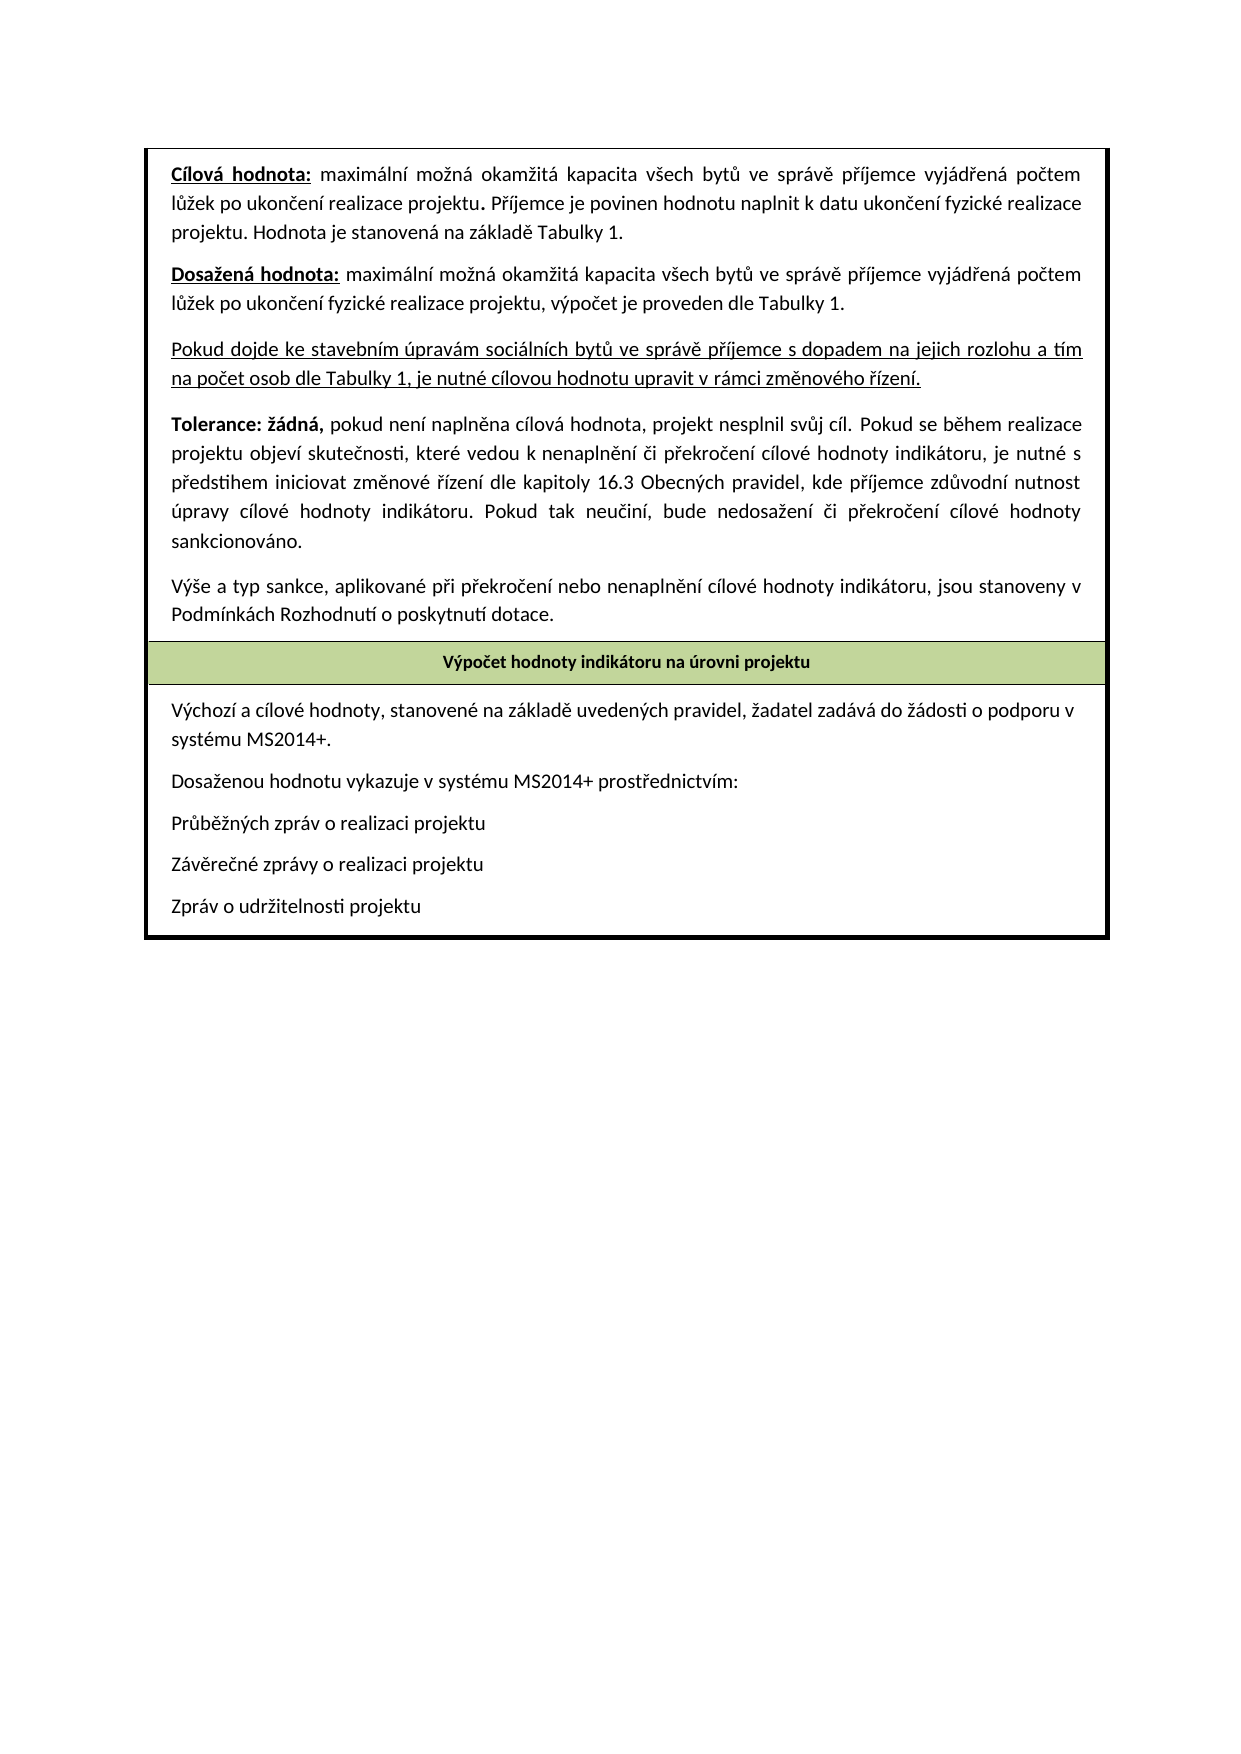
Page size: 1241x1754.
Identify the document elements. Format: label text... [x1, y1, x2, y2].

table_cell Výpočet hodnoty indikátoru na úrovni projektu [148, 642, 1105, 684]
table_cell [148, 149, 1105, 641]
table_cell Výchozí a cílové hodnoty, stanovené na základě uvedených pravidel, žadatel zadává do žádosti o podporu v systému MS2014+. Dosaženou hodnotu vykazuje v systému MS2014+ prostřednictvím: Průběžných zpráv o realizaci projektu Závěrečné zprávy o realizaci projektu Zpráv o udržitelnosti projektu [148, 685, 1105, 935]
